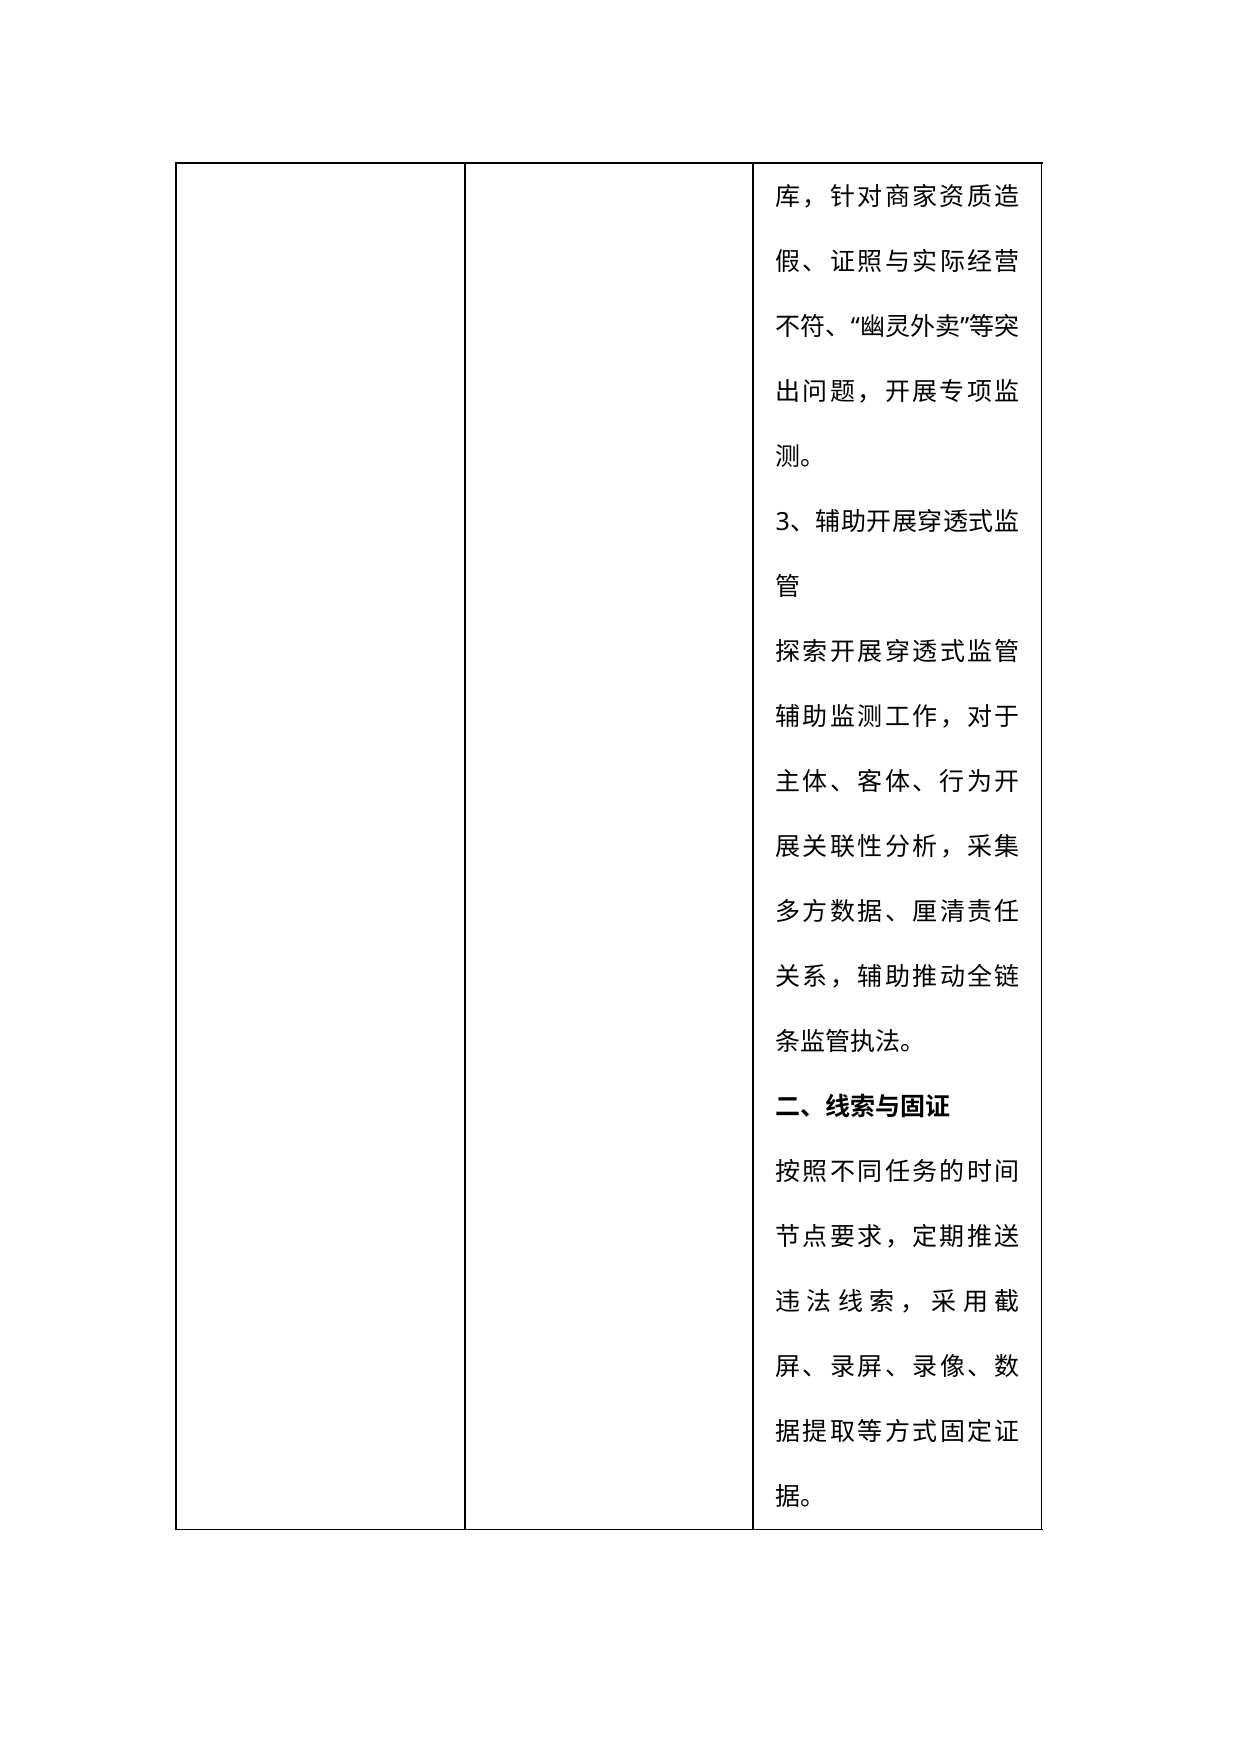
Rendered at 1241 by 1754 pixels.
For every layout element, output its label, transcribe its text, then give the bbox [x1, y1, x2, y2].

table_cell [754, 164, 1041, 1528]
table_cell 1 [177, 164, 464, 1528]
table_cell [466, 164, 752, 1528]
